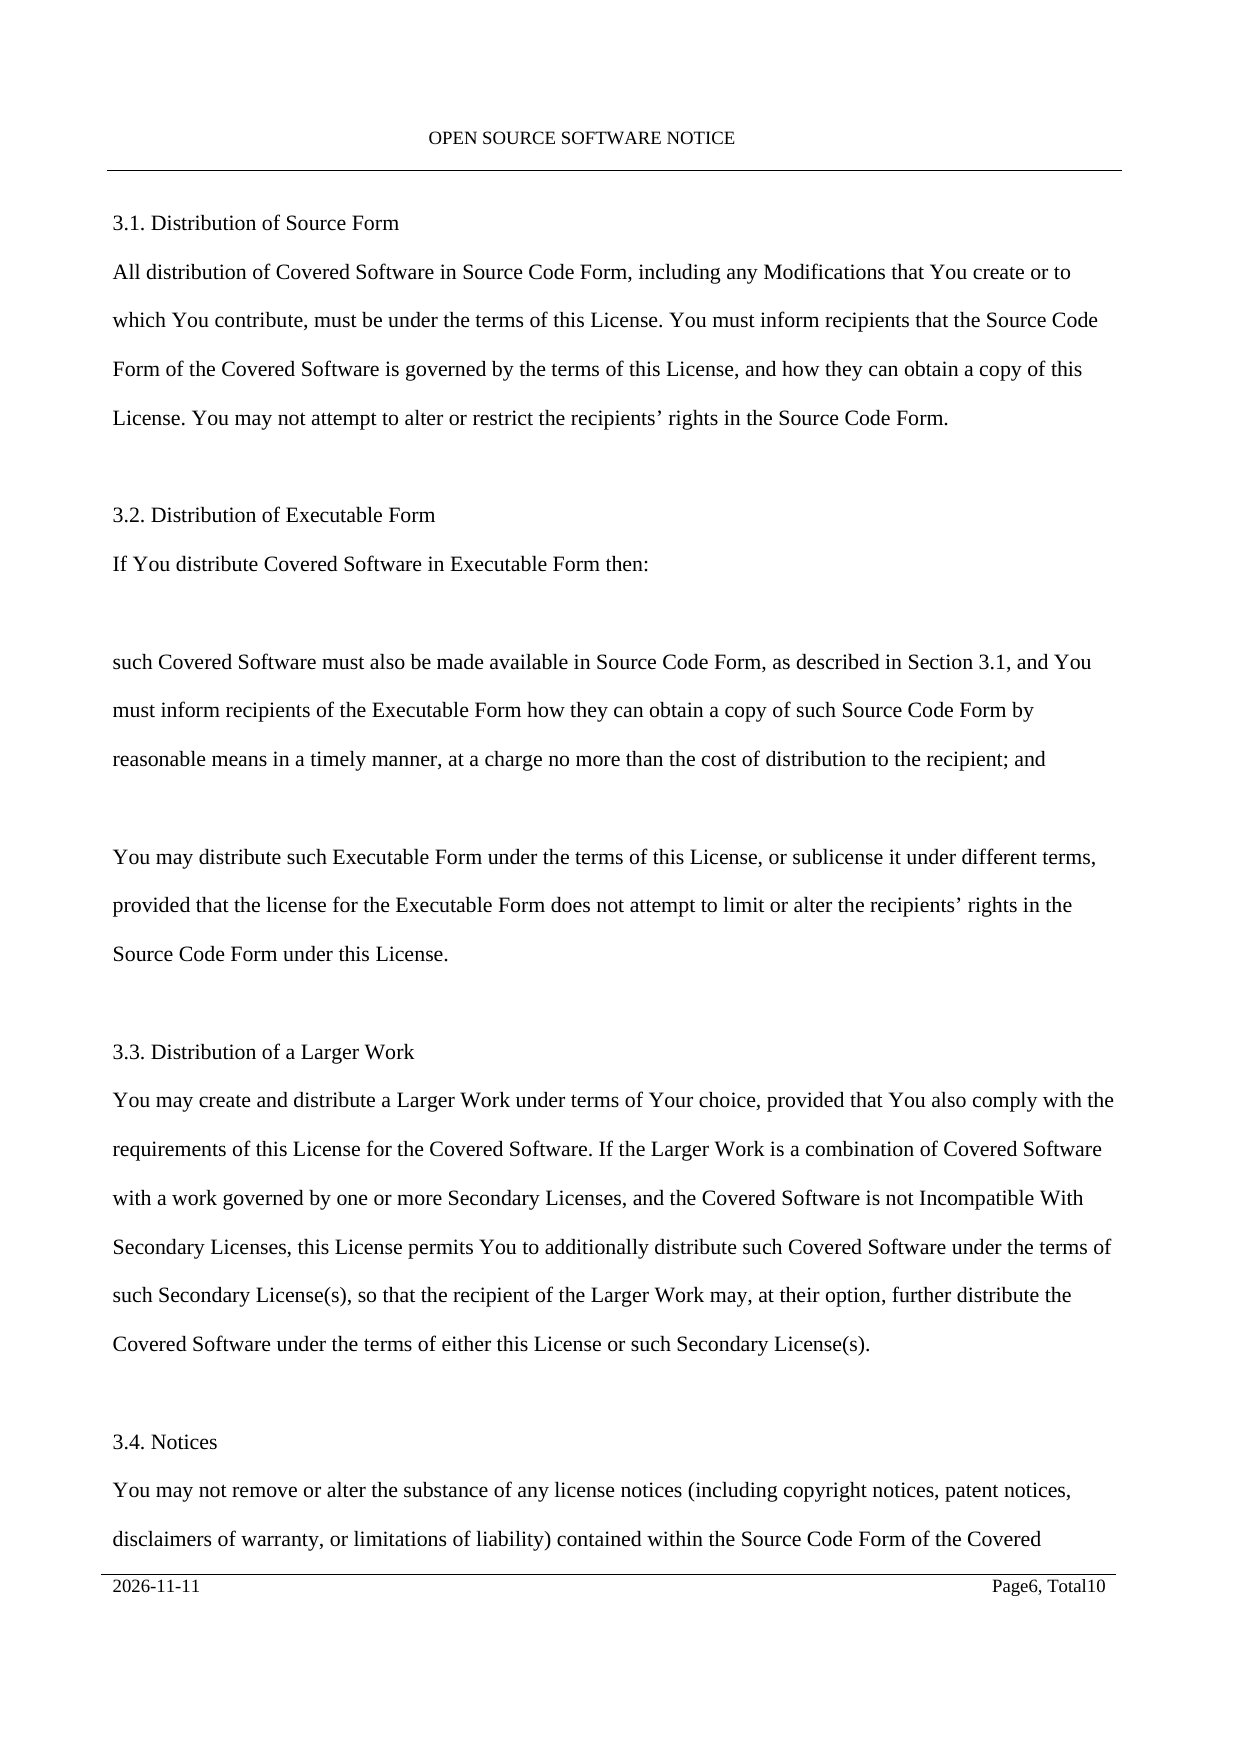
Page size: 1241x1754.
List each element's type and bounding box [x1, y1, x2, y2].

text [112, 206, 1128, 1555]
